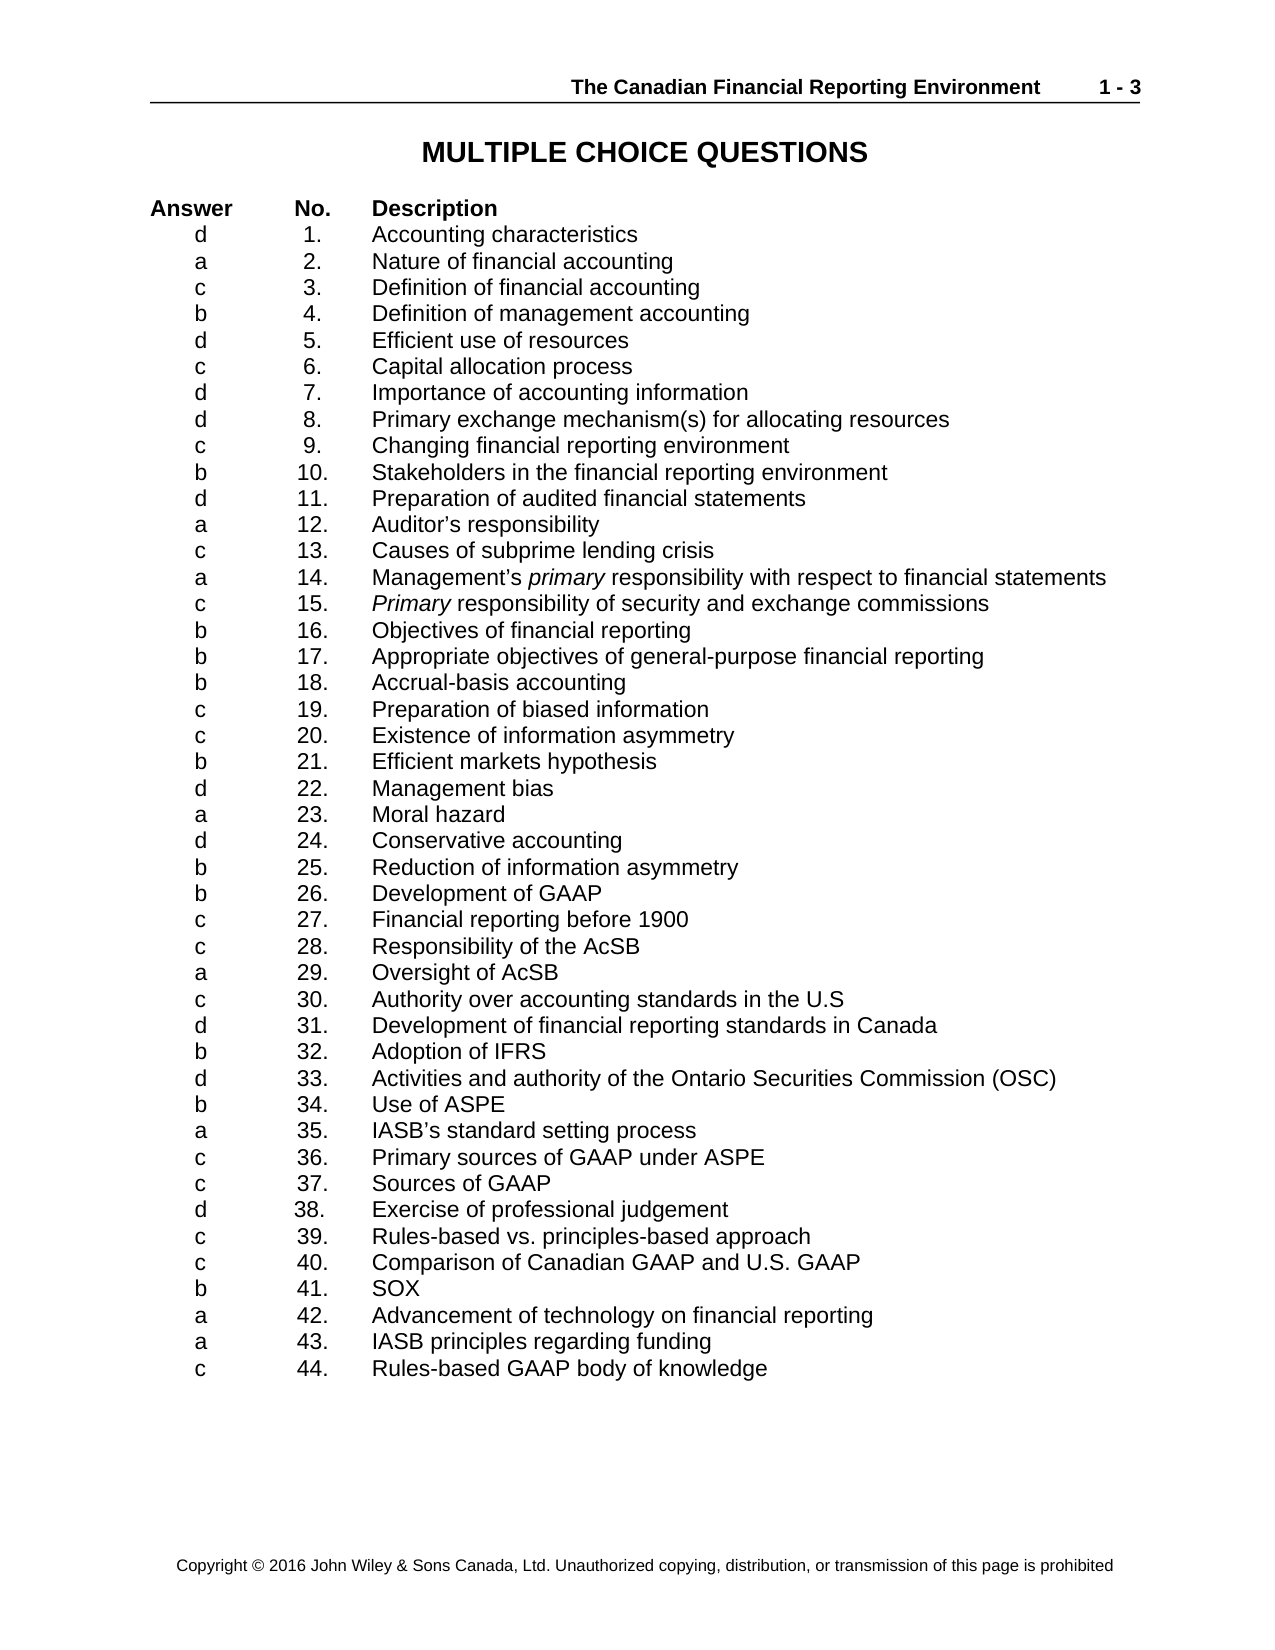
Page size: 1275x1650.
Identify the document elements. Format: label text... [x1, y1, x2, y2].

text d 22. Management bias [150, 775, 1140, 801]
text a 23. Moral hazard [150, 801, 1140, 827]
text d 11. Preparation of audited financial statements [150, 485, 1140, 511]
text c 15. Primary responsibility of security and exchange commissions [150, 590, 1140, 617]
text a 29. Oversight of AcSB [150, 959, 1140, 986]
text b 34. Use of ASPE [150, 1091, 1140, 1117]
text c 40. Comparison of Canadian GAAP and U.S. GAAP [150, 1249, 1140, 1275]
text a 14. Management’s primary responsibility with respect to financial statements [150, 564, 1140, 590]
text a 2. Nature of financial accounting [150, 248, 1140, 274]
text b 21. Efficient markets hypothesis [150, 748, 1140, 775]
text b 4. Definition of management accounting [150, 300, 1140, 327]
text c 30. Authority over accounting standards in the U.S [150, 986, 1140, 1012]
text b 16. Objectives of financial reporting [150, 617, 1140, 643]
text c 3. Definition of financial accounting [150, 274, 1140, 300]
text b 17. Appropriate objectives of general-purpose financial reporting [150, 643, 1140, 669]
text d 24. Conservative accounting [150, 827, 1140, 854]
text b 18. Accrual-basis accounting [150, 669, 1140, 696]
text c 39. Rules-based vs. principles-based approach [150, 1223, 1140, 1249]
text a 35. IASB’s standard setting process [150, 1117, 1140, 1144]
text d 38. Exercise of professional judgement [150, 1196, 1140, 1223]
text a 42. Advancement of technology on financial reporting [150, 1302, 1140, 1328]
text c 6. Capital allocation process [150, 353, 1140, 379]
text b 10. Stakeholders in the financial reporting environment [150, 458, 1140, 485]
text c 44. Rules-based GAAP body of knowledge [150, 1354, 1140, 1381]
text b 32. Adoption of IFRS [150, 1038, 1140, 1064]
text c 36. Primary sources of GAAP under ASPE [150, 1144, 1140, 1170]
text c 13. Causes of subprime lending crisis [150, 537, 1140, 564]
text a 43. IASB principles regarding funding [150, 1328, 1140, 1354]
text b 26. Development of GAAP [150, 880, 1140, 906]
text Answer No. Description [150, 195, 1140, 221]
text d 5. Efficient use of resources [150, 327, 1140, 353]
text Multiple Choice QUESTIONS [150, 135, 1140, 168]
text b 25. Reduction of information asymmetry [150, 854, 1140, 880]
text c 20. Existence of information asymmetry [150, 722, 1140, 748]
text c 37. Sources of GAAP [150, 1170, 1140, 1196]
text a 12. Auditor’s responsibility [150, 511, 1140, 537]
text d 8. Primary exchange mechanism(s) for allocating resources [150, 406, 1140, 432]
text c 9. Changing financial reporting environment [150, 432, 1140, 458]
text c 19. Preparation of biased information [150, 696, 1140, 722]
text c 28. Responsibility of the AcSB [150, 933, 1140, 959]
text b 41. SOX [150, 1275, 1140, 1302]
text d 7. Importance of accounting information [150, 379, 1140, 406]
text c 27. Financial reporting before 1900 [150, 906, 1140, 933]
text d 33. Activities and authority of the Ontario Securities Commission (OSC) [150, 1064, 1140, 1091]
text d 1. Accounting characteristics [150, 221, 1140, 248]
text d 31. Development of financial reporting standards in Canada [150, 1012, 1140, 1038]
